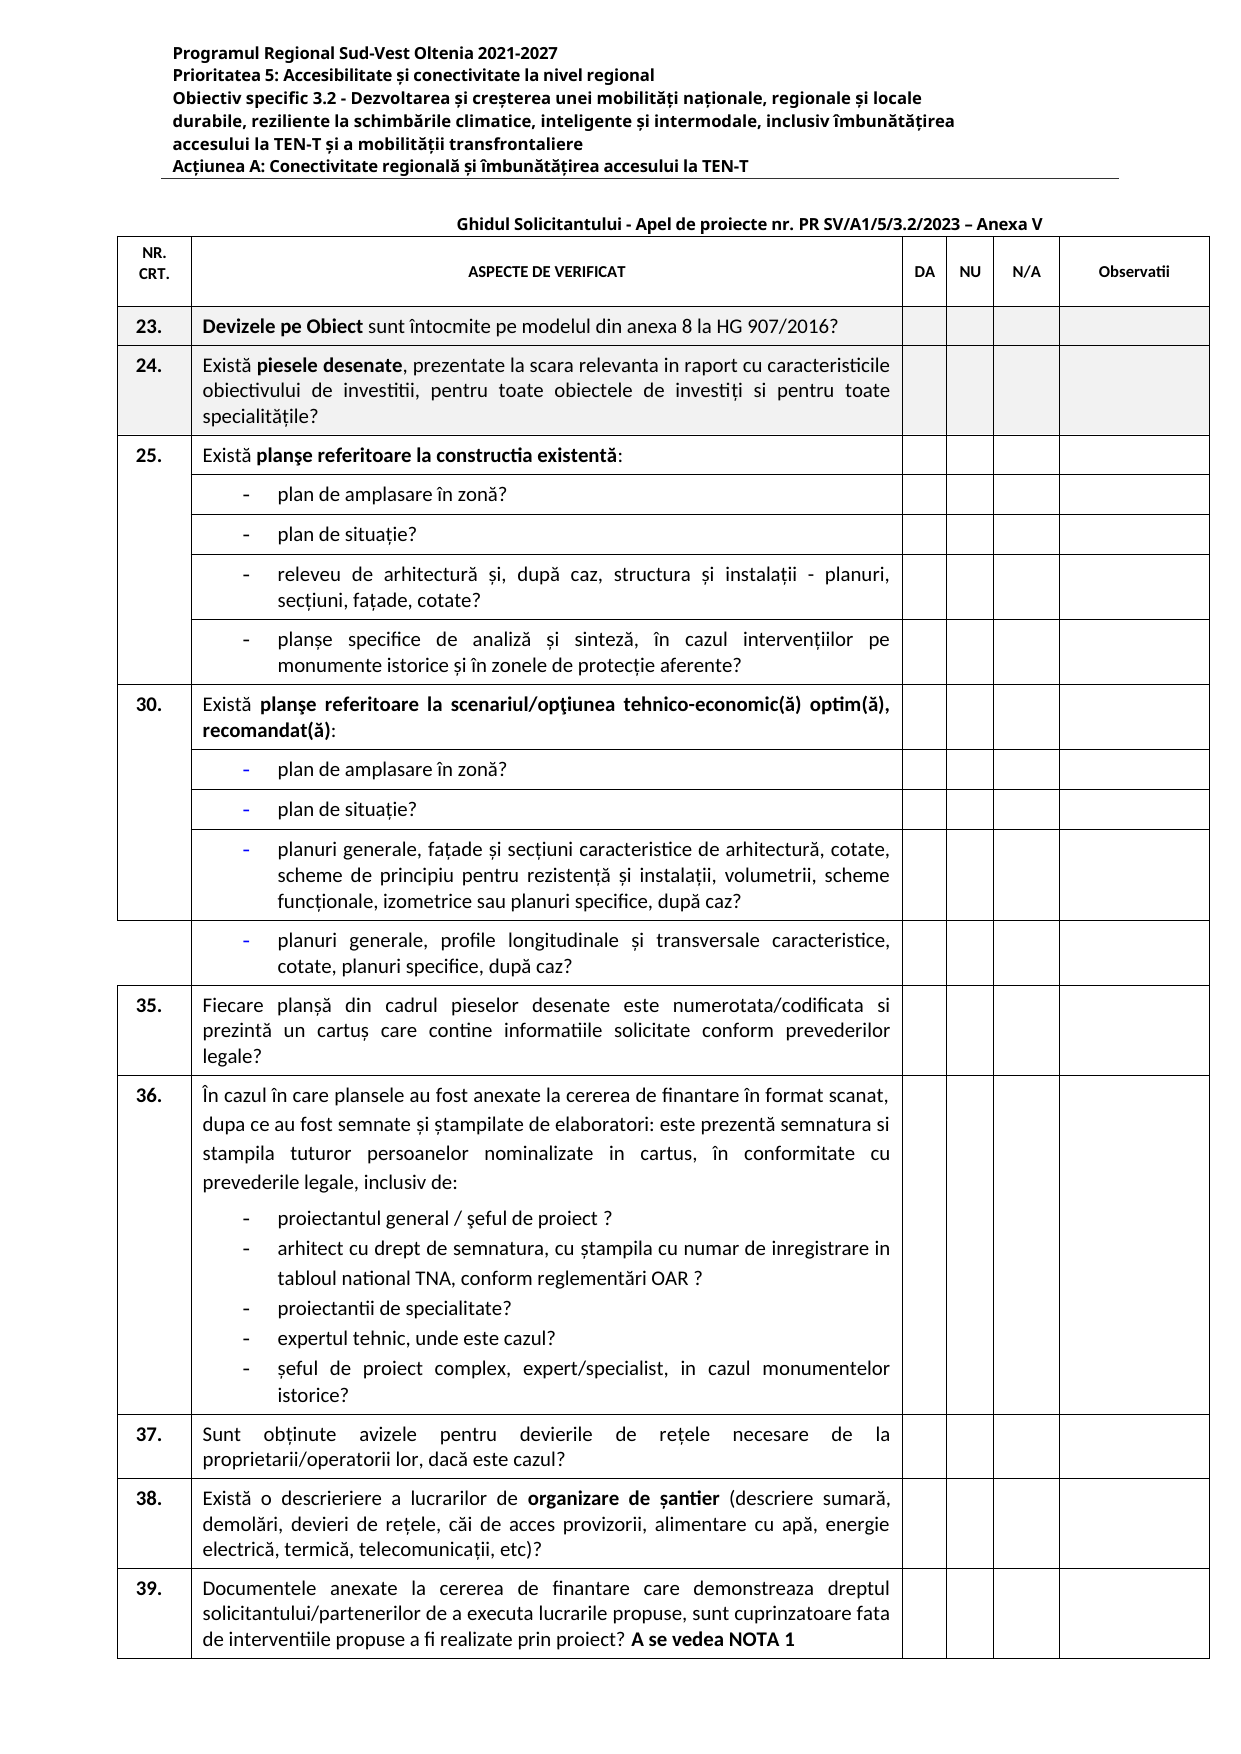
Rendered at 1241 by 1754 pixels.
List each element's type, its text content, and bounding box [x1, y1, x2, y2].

table_cell [903, 921, 946, 985]
table_cell [994, 1076, 1059, 1414]
table_cell Există piesele desenate, prezentate la scara relevanta in raport cu caracteristicile obiectivului de investitii, pentru toate obiectele de investiți si pentru toate specialitățile? [192, 346, 902, 434]
table_cell [1060, 750, 1209, 789]
table_cell [118, 685, 191, 919]
table_cell [1060, 346, 1209, 434]
table_cell [118, 986, 191, 1075]
table_cell [994, 307, 1059, 345]
table_cell [947, 830, 993, 919]
table_cell [903, 986, 946, 1075]
table_cell [903, 685, 946, 749]
table_cell [994, 685, 1059, 749]
table_cell [994, 620, 1059, 684]
table_cell [994, 750, 1059, 789]
table_header NU [947, 237, 993, 306]
table_cell [947, 620, 993, 684]
table_cell [903, 1479, 946, 1568]
table_cell [118, 1076, 191, 1414]
table_cell [903, 620, 946, 684]
table_cell [994, 986, 1059, 1075]
table_cell [1060, 1569, 1209, 1658]
table_cell [1060, 986, 1209, 1075]
table_cell [947, 1415, 993, 1478]
table_cell [994, 346, 1059, 434]
table_cell [118, 436, 191, 684]
table_cell plan de situaţie? [192, 790, 902, 829]
table_cell Documentele anexate la cererea de finantare care demonstreaza dreptul solicitantului/partenerilor de a executa lucrarile propuse, sunt cuprinzatoare fata de interventiile propuse a fi realizate prin proiect? A se vedea NOTA 1 [192, 1569, 902, 1658]
table_cell [947, 515, 993, 553]
table_cell Există o descrieriere a lucrarilor de organizare de şantier (descriere sumară, demolări, devieri de rețele, căi de acces provizorii, alimentare cu apă, energie electrică, termică, telecomunicații, etc)? [192, 1479, 902, 1568]
table_cell În cazul în care plansele au fost anexate la cererea de finantare în format scanat, dupa ce au fost semnate și ștampilate de elaboratori: este prezentă semnatura si stampila tuturor persoanelor nominalizate in cartus, în conformitate cu prevederile legale, inclusiv de: proiectantul general / şeful de proiect ? arhitect cu drept de semnatura, cu ștampila cu numar de inregistrare in tabloul national TNA, conform reglementări OAR ? proiectantii de specialitate? expertul tehnic, unde este cazul? șeful de proiect complex, expert/specialist, in cazul monumentelor istorice? [192, 1076, 902, 1414]
table_cell [947, 1076, 993, 1414]
table_cell [118, 307, 191, 345]
table_cell plan de amplasare în zonă? [192, 475, 902, 513]
table_cell [994, 515, 1059, 553]
table_cell plan de situaţie? [192, 515, 902, 553]
table_cell [1060, 830, 1209, 919]
table_cell [947, 555, 993, 619]
table_cell [903, 1076, 946, 1414]
table_cell [994, 790, 1059, 829]
table_cell [994, 555, 1059, 619]
table_cell [1060, 620, 1209, 684]
table_cell [903, 790, 946, 829]
table_cell [994, 436, 1059, 473]
table_cell [994, 475, 1059, 513]
table_cell [947, 685, 993, 749]
table_cell [903, 750, 946, 789]
table_cell [1060, 555, 1209, 619]
table_cell [947, 475, 993, 513]
table_cell [947, 1479, 993, 1568]
table_cell [903, 436, 946, 473]
table_cell [947, 790, 993, 829]
table_cell [1060, 475, 1209, 513]
table_cell [1060, 1076, 1209, 1414]
table_header N/A [994, 237, 1059, 306]
table_cell [903, 346, 946, 434]
table_cell releveu de arhitectură şi, după caz, structura şi instalaţii - planuri, secţiuni, faţade, cotate? [192, 555, 902, 619]
table_cell [118, 1569, 191, 1658]
table_cell [994, 921, 1059, 985]
table_header DA [903, 237, 946, 306]
table_cell planşe specifice de analiză şi sinteză, în cazul intervenţiilor pe monumente istorice şi în zonele de protecţie aferente? [192, 620, 902, 684]
table_cell [118, 1479, 191, 1568]
table_cell Fiecare planşă din cadrul pieselor desenate este numerotata/codificata si prezintă un cartuş care contine informatiile solicitate conform prevederilor legale? [192, 986, 902, 1075]
table_cell planuri generale, faţade şi secţiuni caracteristice de arhitectură, cotate, scheme de principiu pentru rezistenţă şi instalaţii, volumetrii, scheme funcţionale, izometrice sau planuri specifice, după caz? [192, 830, 902, 919]
table_header Observatii [1060, 237, 1209, 306]
table_cell [903, 307, 946, 345]
table_header NR. CRT. [118, 237, 191, 306]
table_cell [903, 830, 946, 919]
table_cell planuri generale, profile longitudinale şi transversale caracteristice, cotate, planuri specifice, după caz? [192, 921, 902, 985]
table_cell [903, 1415, 946, 1478]
table_cell [118, 1415, 191, 1478]
table_cell [903, 475, 946, 513]
table_cell [1060, 436, 1209, 473]
table_cell [947, 436, 993, 473]
table_cell [947, 986, 993, 1075]
table_cell [903, 555, 946, 619]
table_cell [947, 1569, 993, 1658]
table_cell [1060, 515, 1209, 553]
table_cell [994, 830, 1059, 919]
table_cell [903, 515, 946, 553]
table_cell [1060, 307, 1209, 345]
table_cell [1060, 790, 1209, 829]
table_cell [947, 921, 993, 985]
table_cell [1060, 685, 1209, 749]
table_cell Devizele pe Obiect sunt întocmite pe modelul din anexa 8 la HG 907/2016? [192, 307, 902, 345]
table_cell plan de amplasare în zonă? [192, 750, 902, 789]
table_cell [118, 346, 191, 434]
table_cell [947, 346, 993, 434]
table_cell Există planşe referitoare la constructia existentă: [192, 436, 902, 473]
table_cell [947, 750, 993, 789]
table_cell [994, 1479, 1059, 1568]
table_cell [1060, 1479, 1209, 1568]
table_cell Există planşe referitoare la scenariul/opţiunea tehnico-economic(ă) optim(ă), recomandat(ă): [192, 685, 902, 749]
table_cell [1060, 1415, 1209, 1478]
table_cell Sunt obținute avizele pentru devierile de rețele necesare de la proprietarii/operatorii lor, dacă este cazul? [192, 1415, 902, 1478]
table_header ASPECTE DE VERIFICAT [192, 237, 902, 306]
table_cell [994, 1569, 1059, 1658]
table_cell [947, 307, 993, 345]
table_cell [994, 1415, 1059, 1478]
table_cell [903, 1569, 946, 1658]
table_cell [1060, 921, 1209, 985]
